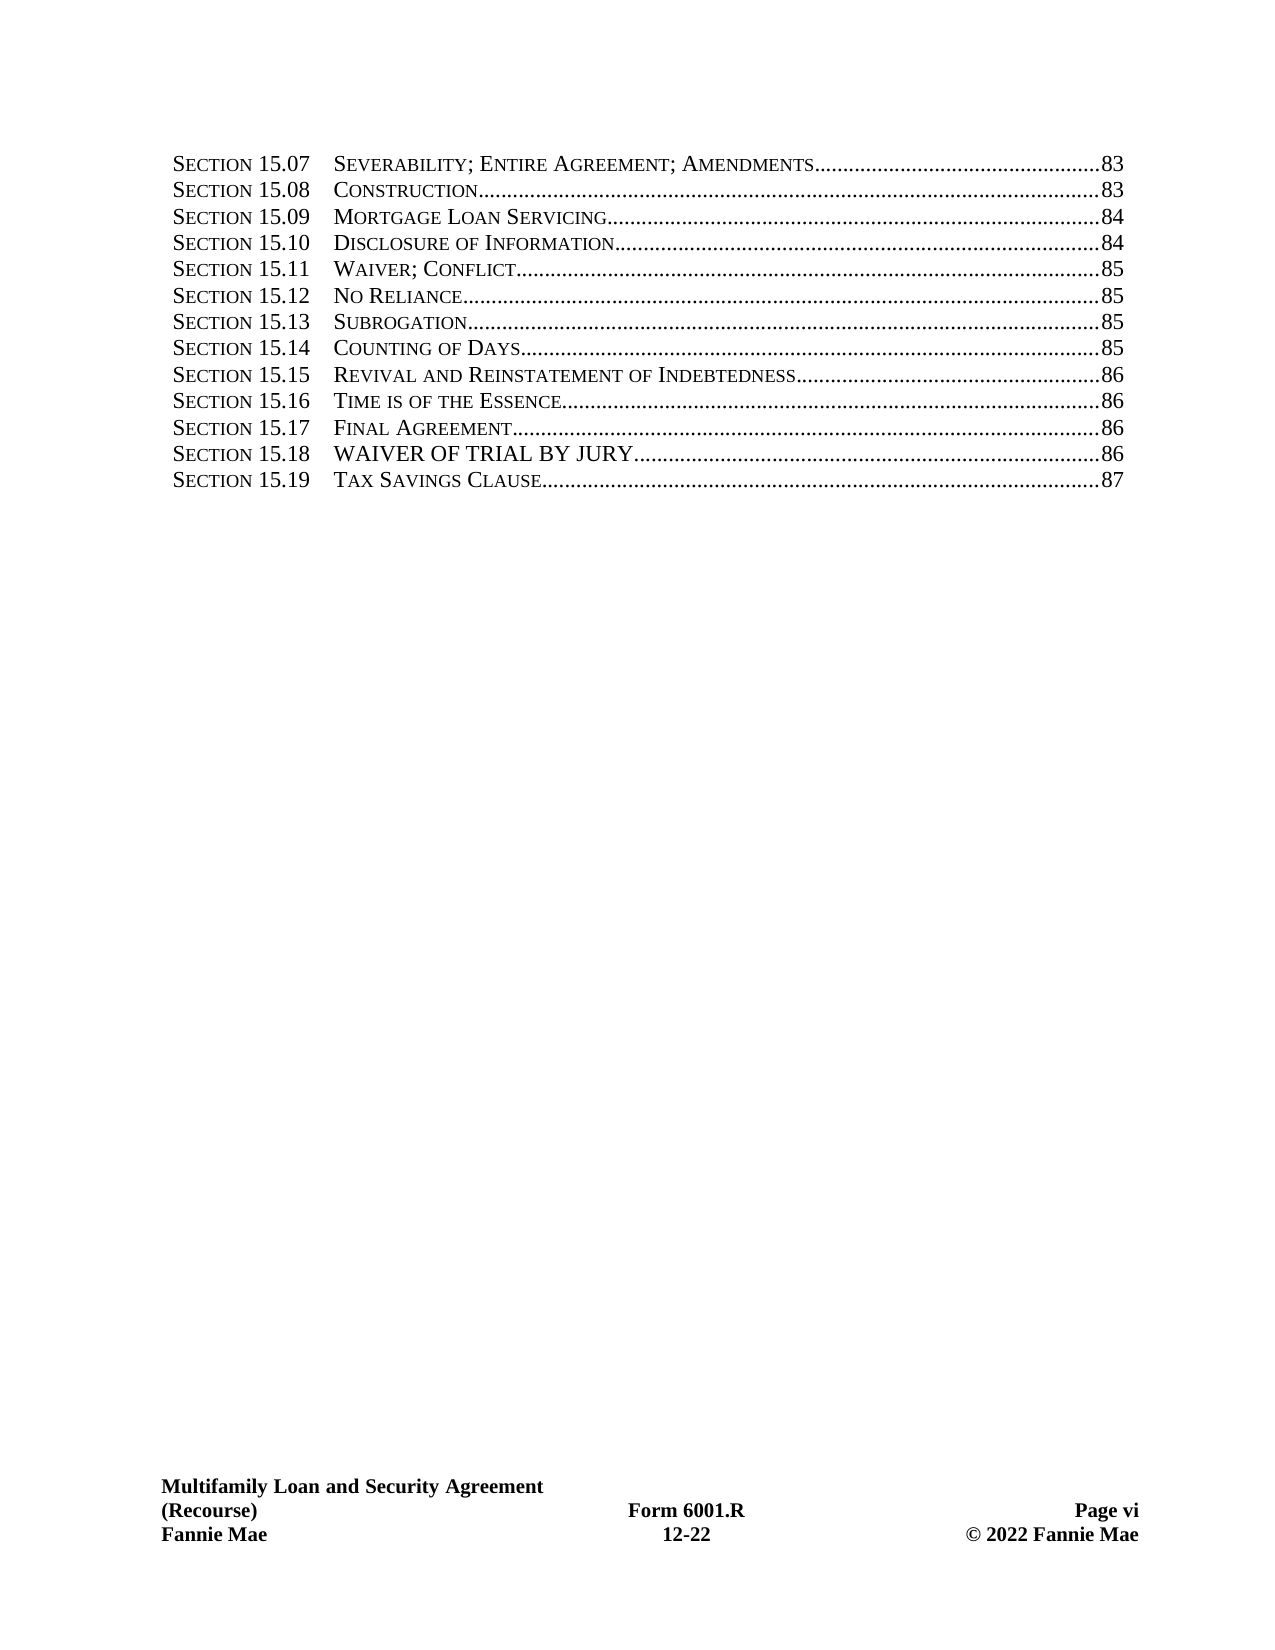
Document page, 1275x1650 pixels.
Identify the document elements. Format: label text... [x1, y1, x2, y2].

text Section 15.13 Subrogation. 85 [172, 308, 1125, 334]
text Section 15.18 WAIVER OF TRIAL BY JURY. 86 [172, 440, 1125, 466]
text Section 15.16 Time is of the Essence. 86 [172, 387, 1125, 413]
text Section 15.07 Severability; Entire Agreement; Amendments. 83 [172, 150, 1125, 176]
text Section 15.08 Construction. 83 [172, 176, 1125, 203]
text Section 15.09 Mortgage Loan Servicing. 84 [172, 203, 1125, 229]
text Section 15.10 Disclosure of Information. 84 [172, 229, 1125, 255]
text Section 15.11 Waiver; Conflict. 85 [172, 255, 1125, 282]
text Section 15.12 No Reliance. 85 [172, 282, 1125, 308]
text Section 15.17 Final Agreement. 86 [172, 413, 1125, 440]
text Section 15.15 Revival and Reinstatement of Indebtedness. 86 [172, 361, 1125, 387]
text Section 15.14 Counting of Days. 85 [172, 334, 1125, 361]
text Section 15.19 Tax Savings Clause. 87 [172, 466, 1125, 493]
